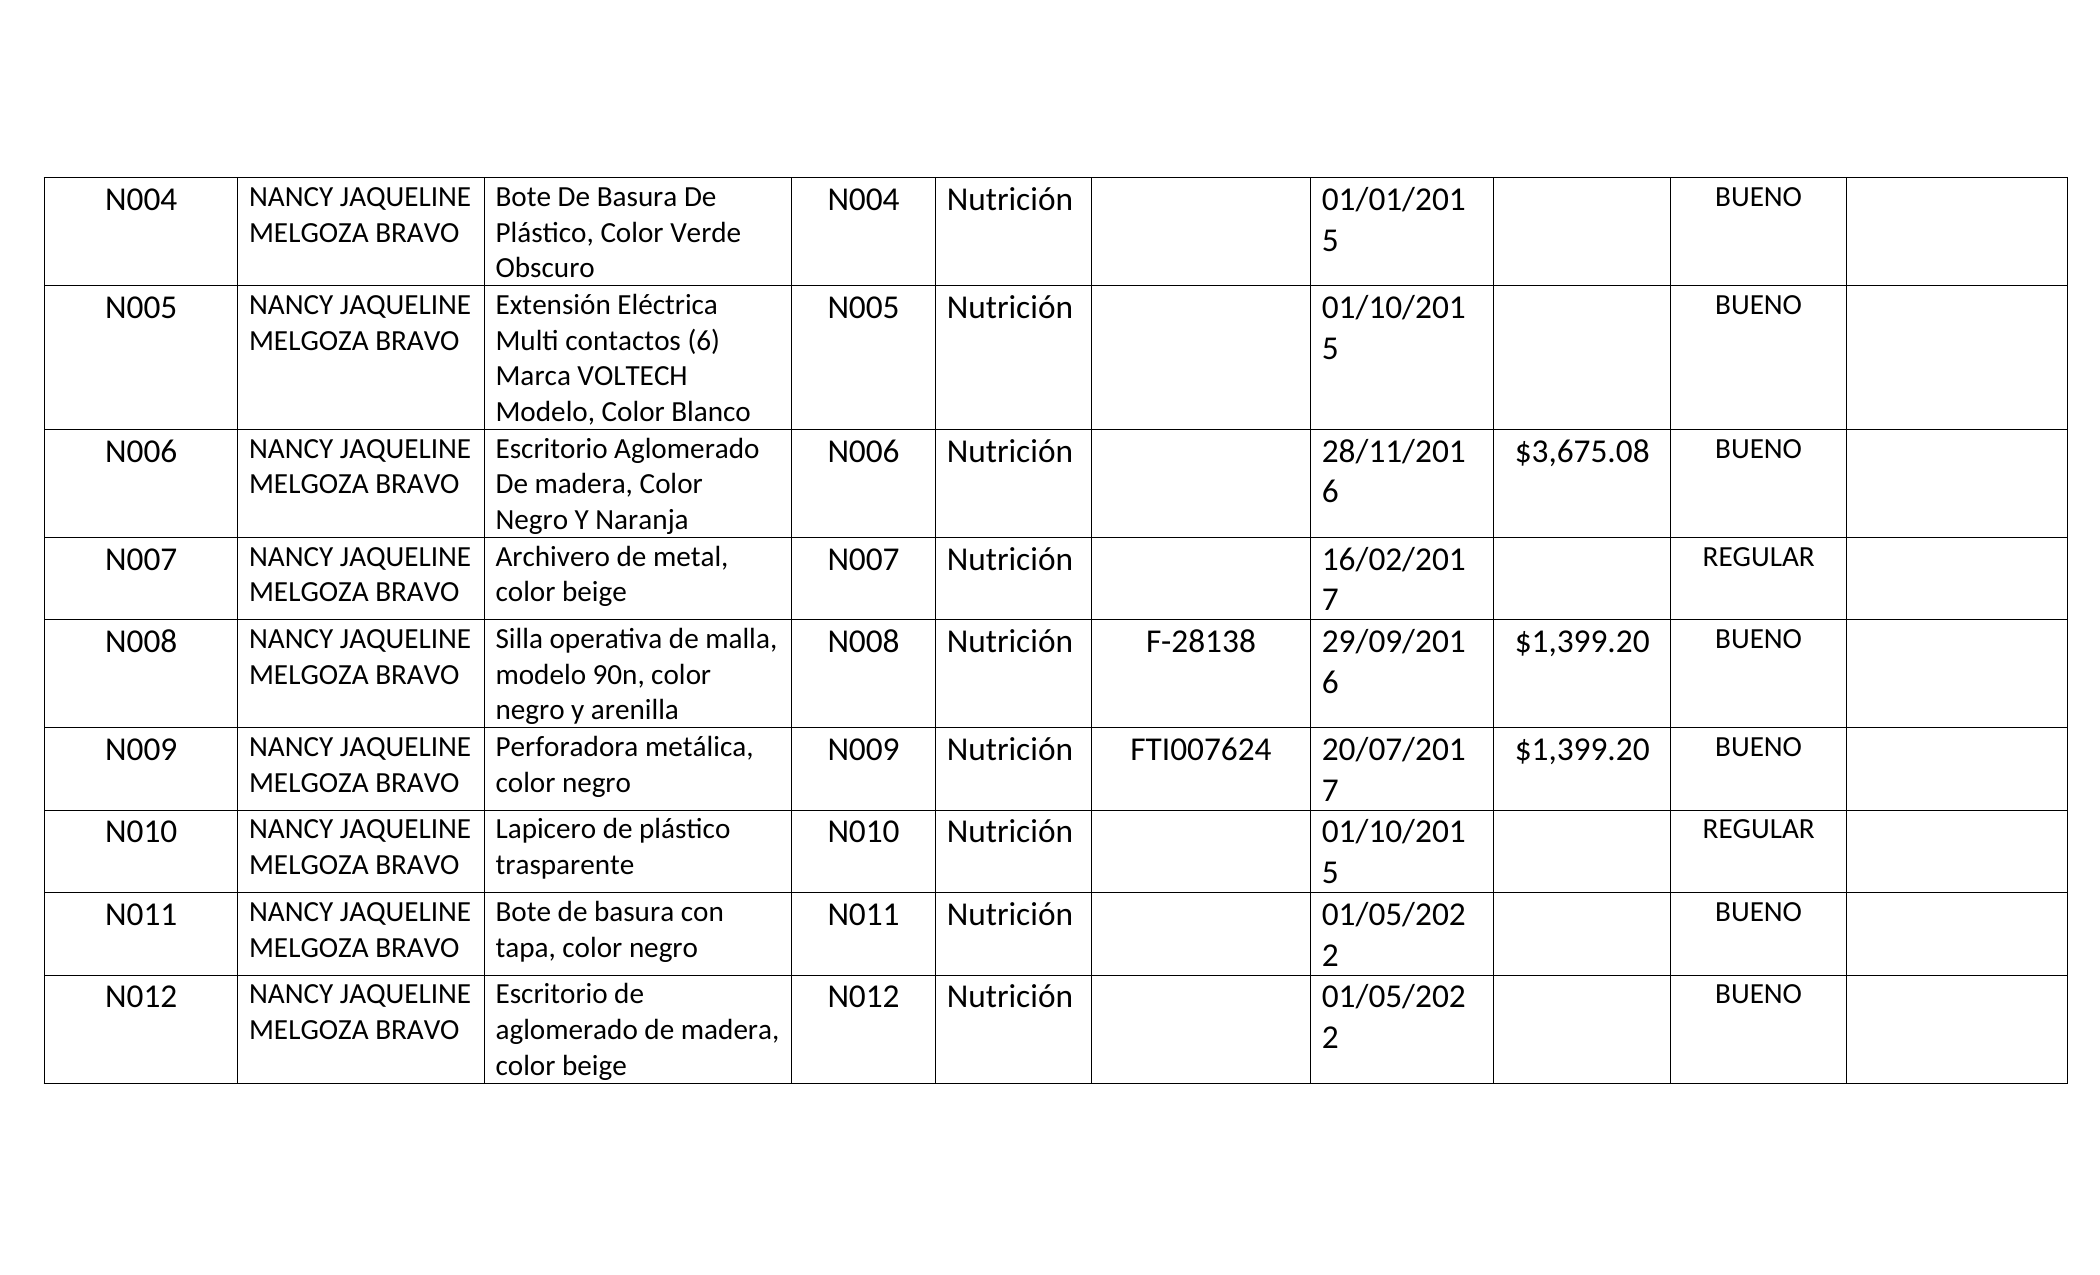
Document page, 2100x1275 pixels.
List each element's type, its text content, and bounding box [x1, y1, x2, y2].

table_cell [1847, 178, 2067, 285]
table_cell 01/01/2015 [1311, 178, 1493, 285]
table_cell N006 [45, 430, 237, 537]
table_cell Extensión Eléctrica Multi contactos (6) Marca VOLTECH Modelo, Color Blanco [485, 286, 791, 429]
table_cell Nutrición [936, 728, 1091, 809]
table_cell NANCY JAQUELINE MELGOZA BRAVO [238, 893, 484, 974]
table_cell BUENO [1671, 728, 1846, 809]
table_cell FTI007624 [1092, 728, 1310, 809]
table_cell 01/10/2015 [1311, 811, 1493, 892]
table_cell N004 [45, 178, 237, 285]
table_cell Bote de basura con tapa, color negro [485, 893, 791, 974]
table_cell 20/07/2017 [1311, 728, 1493, 809]
table_cell Escritorio de aglomerado de madera, color beige [485, 976, 791, 1082]
table_cell Archivero de metal, color beige [485, 538, 791, 619]
table_cell Nutrición [936, 538, 1091, 619]
table_cell [1494, 286, 1670, 429]
table_cell Nutrición [936, 811, 1091, 892]
table_cell $1,399.20 [1494, 620, 1670, 727]
table_cell N008 [792, 620, 935, 727]
table_cell NANCY JAQUELINE MELGOZA BRAVO [238, 538, 484, 619]
table_cell [1092, 538, 1310, 619]
table_cell $1,399.20 [1494, 728, 1670, 809]
table_cell Escritorio Aglomerado De madera, Color Negro Y Naranja [485, 430, 791, 537]
table_cell N009 [45, 728, 237, 809]
table_cell N006 [792, 430, 935, 537]
table_cell Nutrición [936, 178, 1091, 285]
table_cell N004 [792, 178, 935, 285]
table_cell N009 [792, 728, 935, 809]
table_cell [1847, 430, 2067, 537]
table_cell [238, 178, 484, 285]
table_cell Nutrición [936, 976, 1091, 1082]
table_cell NANCY JAQUELINE MELGOZA BRAVO [238, 620, 484, 727]
table_cell N011 [792, 893, 935, 974]
table_cell Lapicero de plástico trasparente [485, 811, 791, 892]
table_cell [1847, 286, 2067, 429]
table_cell NANCY JAQUELINE MELGOZA BRAVO [238, 728, 484, 809]
table_cell Silla operativa de malla, modelo 90n, color negro y arenilla [485, 620, 791, 727]
table_cell [1092, 811, 1310, 892]
table_cell [1092, 976, 1310, 1082]
table_cell BUENO [1671, 976, 1846, 1082]
table_cell [1092, 286, 1310, 429]
table_cell [1494, 178, 1670, 285]
table_cell [1494, 538, 1670, 619]
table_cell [238, 976, 484, 1082]
table_cell N011 [45, 893, 237, 974]
table_cell [1847, 976, 2067, 1082]
table_cell BUENO [1671, 620, 1846, 727]
table_cell BUENO [1671, 893, 1846, 974]
table_cell N008 [45, 620, 237, 727]
table_cell N010 [45, 811, 237, 892]
table_cell [1847, 538, 2067, 619]
table_cell REGULAR [1671, 811, 1846, 892]
table_cell BUENO [1671, 430, 1846, 537]
table_cell NANCY JAQUELINE MELGOZA BRAVO [238, 286, 484, 429]
table_cell [1494, 976, 1670, 1082]
table_cell [1847, 620, 2067, 727]
table_cell BUENO [1671, 286, 1846, 429]
table_cell [1092, 178, 1310, 285]
table_cell Nutrición [936, 620, 1091, 727]
table_cell [1847, 728, 2067, 809]
table_cell REGULAR [1671, 538, 1846, 619]
table_cell 01/05/2022 [1311, 893, 1493, 974]
table_cell Perforadora metálica, color negro [485, 728, 791, 809]
table_cell N012 [45, 976, 237, 1082]
table_cell Nutrición [936, 893, 1091, 974]
table_cell N005 [792, 286, 935, 429]
table_cell 01/10/2015 [1311, 286, 1493, 429]
table_cell N007 [45, 538, 237, 619]
table_cell 16/02/2017 [1311, 538, 1493, 619]
table_cell N005 [45, 286, 237, 429]
table_cell [1847, 893, 2067, 974]
table_cell NANCY JAQUELINE MELGOZA BRAVO [238, 430, 484, 537]
table_cell BUENO [1671, 178, 1846, 285]
table_cell [1494, 811, 1670, 892]
table_cell NANCY JAQUELINE MELGOZA BRAVO [238, 811, 484, 892]
table_cell Nutrición [936, 430, 1091, 537]
table_cell F-28138 [1092, 620, 1310, 727]
table_cell Nutrición [936, 286, 1091, 429]
table_cell 28/11/2016 [1311, 430, 1493, 537]
table_cell N012 [792, 976, 935, 1082]
table_cell [1092, 430, 1310, 537]
table_cell [1494, 893, 1670, 974]
table_cell 29/09/2016 [1311, 620, 1493, 727]
table_cell $3,675.08 [1494, 430, 1670, 537]
table_cell 01/05/2022 [1311, 976, 1493, 1082]
table_cell N007 [792, 538, 935, 619]
table_cell [1092, 893, 1310, 974]
table_cell N010 [792, 811, 935, 892]
table_cell [1847, 811, 2067, 892]
table_cell Bote De Basura De Plástico, Color Verde Obscuro [485, 178, 791, 285]
